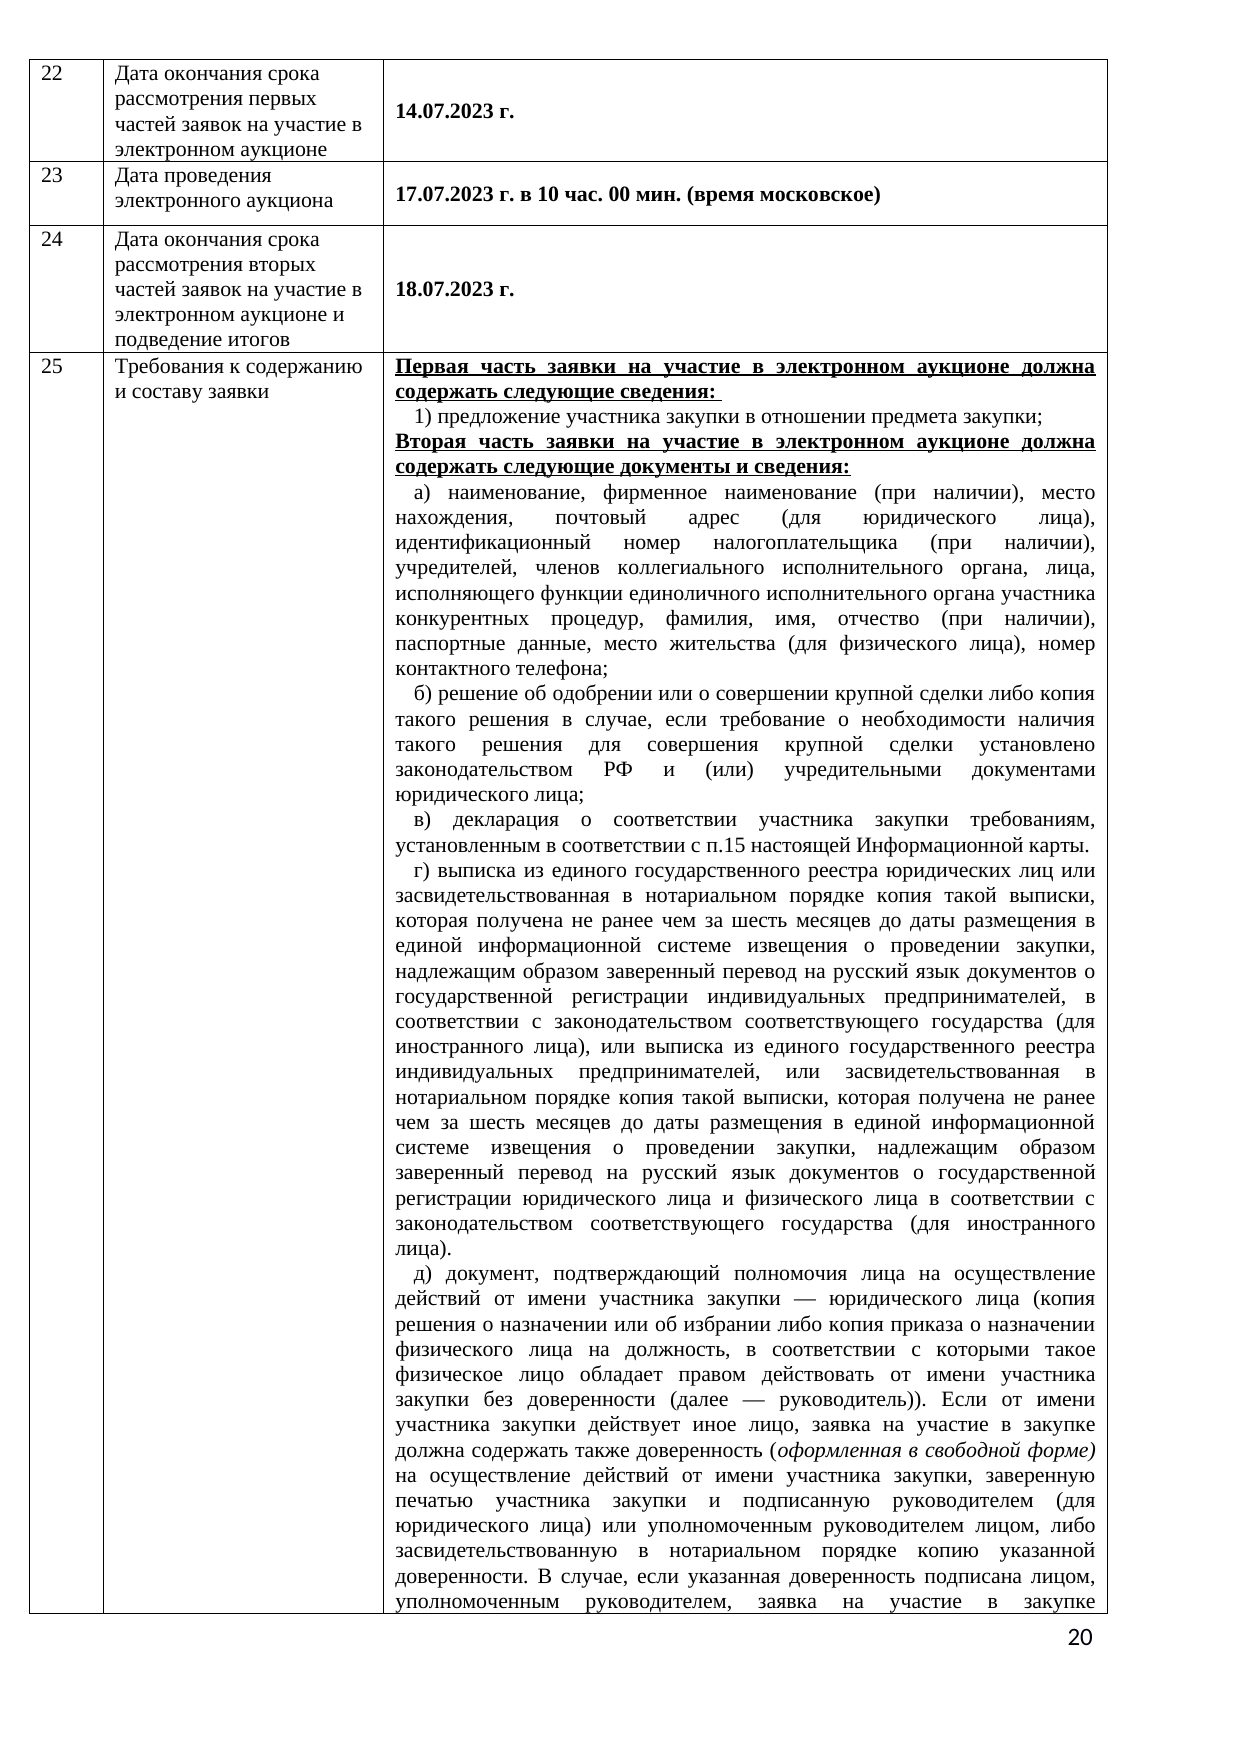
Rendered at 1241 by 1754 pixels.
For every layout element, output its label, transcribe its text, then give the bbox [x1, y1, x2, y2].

table_cell 24 [30, 226, 103, 352]
table_cell 22 [30, 60, 103, 161]
table_cell 23 [30, 162, 103, 224]
table_cell Дата проведения электронного аукциона [104, 162, 383, 224]
table_cell 25 [30, 353, 103, 1613]
table_cell 14.07.2023 г. [384, 60, 1107, 161]
table_cell Требования к содержанию и составу заявки [104, 353, 383, 1613]
table_cell Дата окончания срока рассмотрения вторых частей заявок на участие в электронном аукционе и подведение итогов [104, 226, 383, 352]
table_cell Дата окончания срока рассмотрения первых частей заявок на участие в электронном аукционе [104, 60, 383, 161]
table_cell 18.07.2023 г. [384, 226, 1107, 352]
table_cell 17.07.2023 г. в 10 час. 00 мин. (время московское) [384, 162, 1107, 224]
